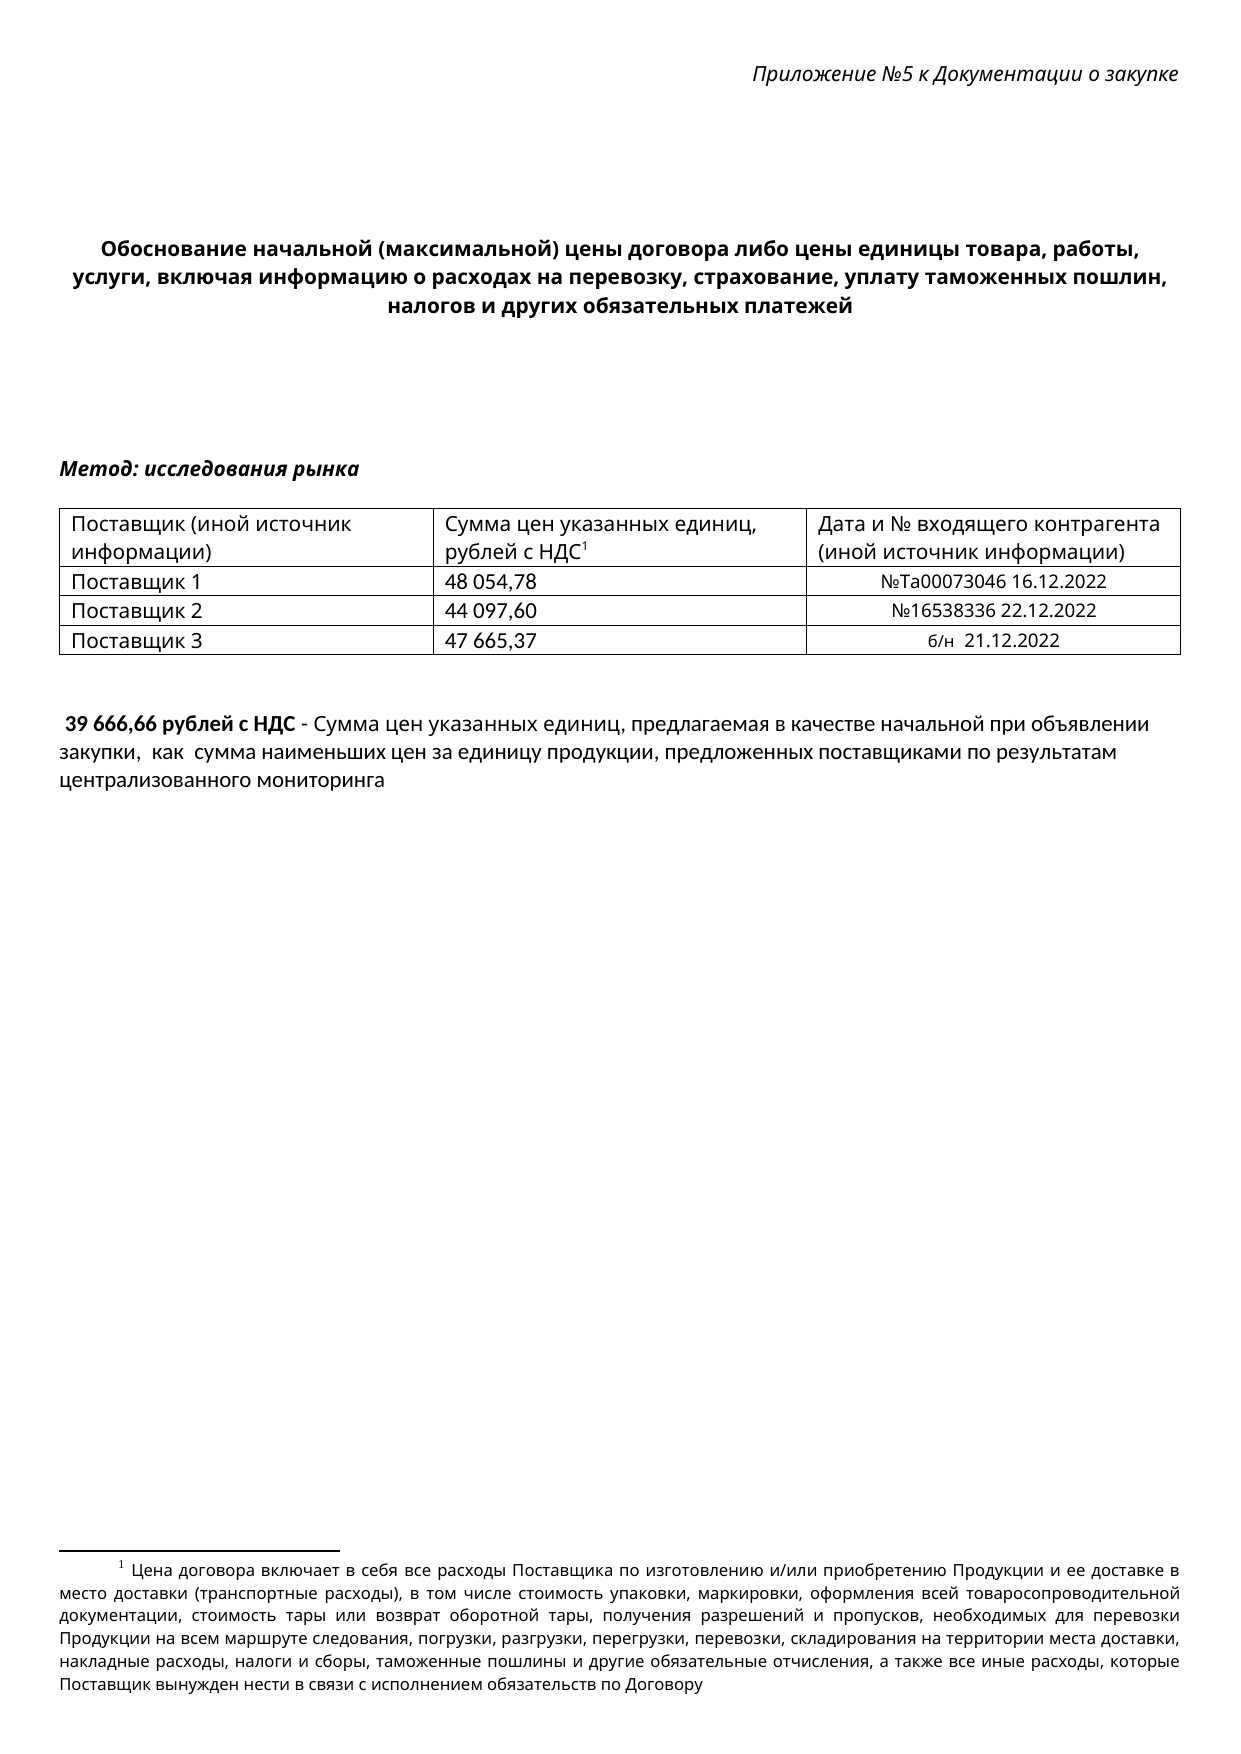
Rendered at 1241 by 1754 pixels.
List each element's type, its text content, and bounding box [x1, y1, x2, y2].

table_cell б/н 21.12.2022 [807, 626, 1180, 654]
table_header Сумма цен указанных единиц, рублей с НДС [434, 509, 806, 566]
table_cell Поставщик 2 [60, 596, 433, 625]
table_header Дата и № входящего контрагента (иной источник информации) [807, 509, 1180, 566]
table_cell №16538336 22.12.2022 [807, 596, 1180, 625]
text Обоснование начальной (максимальной) цены договора либо цены единицы товара, работы, услуги, включая информацию о расходах на перевозку, страхование, уплату таможенных пошлин, налогов и других обязательных платежей [59, 234, 1181, 319]
table_cell №Та00073046 16.12.2022 [807, 567, 1180, 595]
table_header Поставщик (иной источник информации) [60, 509, 433, 566]
list Приложение №5 к Документации о закупке [134, 59, 1181, 87]
table_cell Поставщик 3 [60, 626, 433, 654]
text Метод: исследования рынка [59, 454, 1181, 483]
text 39 666,66 рублей с НДС - Сумма цен указанных единиц, предлагаемая в качестве начальной при объявлении закупки, как сумма наименьших цен за единицу продукции, предложенных поставщиками по результатам централизованного мониторинга [59, 709, 1181, 793]
table_cell Поставщик 1 [60, 567, 433, 595]
table_cell 44 097,60 [434, 596, 806, 625]
table_cell 47 665,37 [434, 626, 806, 654]
table_cell 48 054,78 [434, 567, 806, 595]
